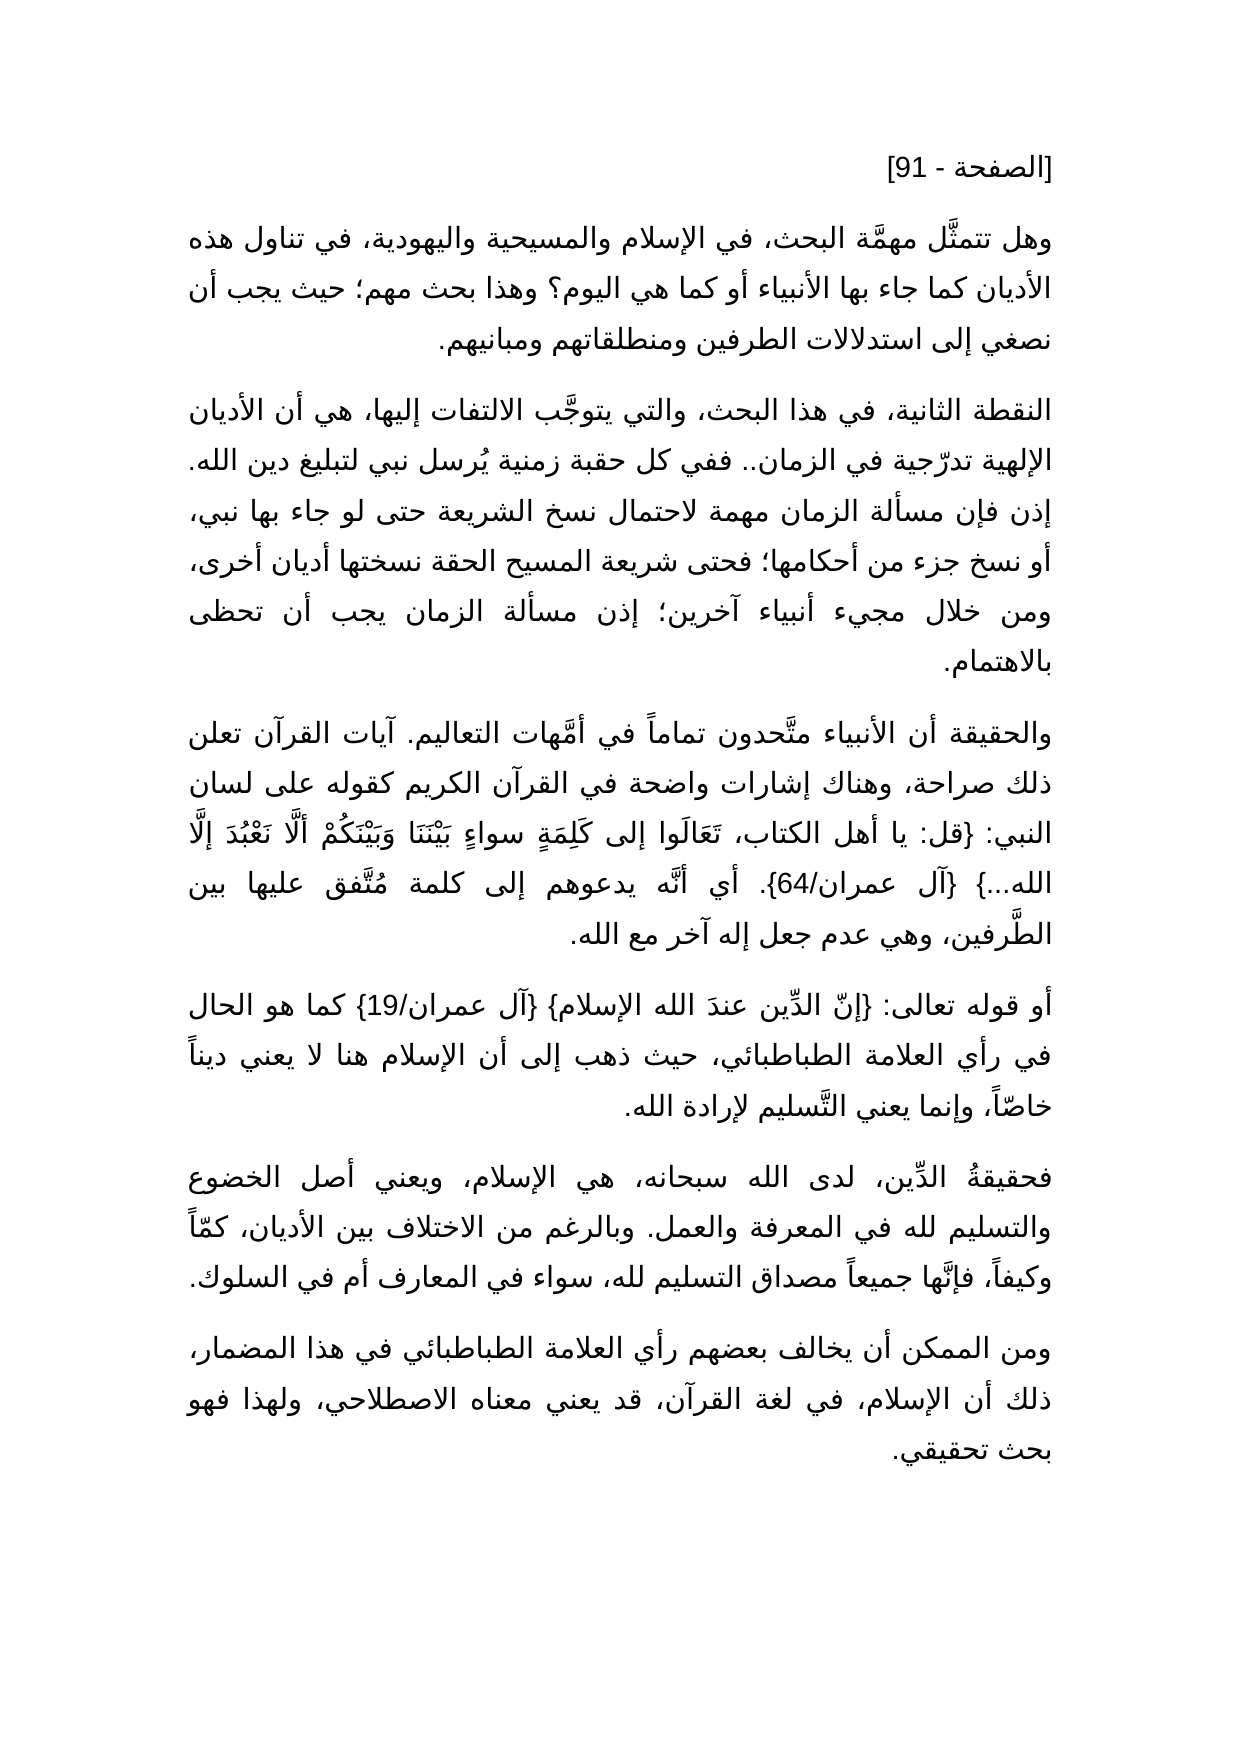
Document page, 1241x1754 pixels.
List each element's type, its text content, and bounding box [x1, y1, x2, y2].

text أو قوله تعالى: {إنّ الدِّين عندَ الله الإسلام} {آل عمران/19} كما هو الحال في رأي العلامة الطباطبائي، حيث ذهب إلى أن الإسلام هنا لا يعني ديناً خاصّاً، وإنما يعني التَّسليم لإرادة الله. [187, 988, 1053, 1122]
text ومن الممكن أن يخالف بعضهم رأي العلامة الطباطبائي في هذا المضمار، ذلك أن الإسلام، في لغة القرآن، قد يعني معناه الاصطلاحي، ولهذا فهو بحث تحقيقي. [187, 1332, 1053, 1466]
text فحقيقةُ الدِّين، لدى الله سبحانه، هي الإسلام، ويعني أصل الخضوع والتسليم لله في المعرفة والعمل. وبالرغم من الاختلاف بين الأديان، كمّاً وكيفاً، فإنَّها جميعاً مصداق التسليم لله، سواء في المعارف أم في السلوك. [187, 1160, 1053, 1294]
text وهل تتمثَّل مهمَّة البحث، في الإسلام والمسيحية واليهودية، في تناول هذه الأديان كما جاء بها الأنبياء أو كما هي اليوم؟ وهذا بحث مهم؛ حيث يجب أن نصغي إلى استدلالات الطرفين ومنطلقاتهم ومبانيهم. [187, 221, 1053, 355]
text [الصفحة - 91] [187, 150, 1053, 183]
text والحقيقة أن الأنبياء متَّحدون تماماً في أمَّهات التعاليم. آيات القرآن تعلن ذلك صراحة، وهناك إشارات واضحة في القرآن الكريم كقوله على لسان النبي: {قل: يا أهل الكتاب، تَعَالَوا إلى كَلِمَةٍ سواءٍ بَيْنَنَا وَبَيْنَكُمْ ألَّا نَعْبُدَ إلَّا الله...} {آل عمران/64}. أي أنَّه يدعوهم إلى كلمة مُتَّفق عليها بين الطَّرفين، وهي عدم جعل إله آخر مع الله. [187, 716, 1053, 950]
text النقطة الثانية، في هذا البحث، والتي يتوجَّب الالتفات إليها، هي أن الأديان الإلهية تدرّجية في الزمان.. ففي كل حقبة زمنية يُرسل نبي لتبليغ دين الله. إذن فإن مسألة الزمان مهمة لاحتمال نسخ الشريعة حتى لو جاء بها نبي، أو نسخ جزء من أحكامها؛ فحتى شريعة المسيح الحقة نسختها أديان أخرى، ومن خلال مجيء أنبياء آخرين؛ إذن مسألة الزمان يجب أن تحظى بالاهتمام. [187, 393, 1053, 678]
